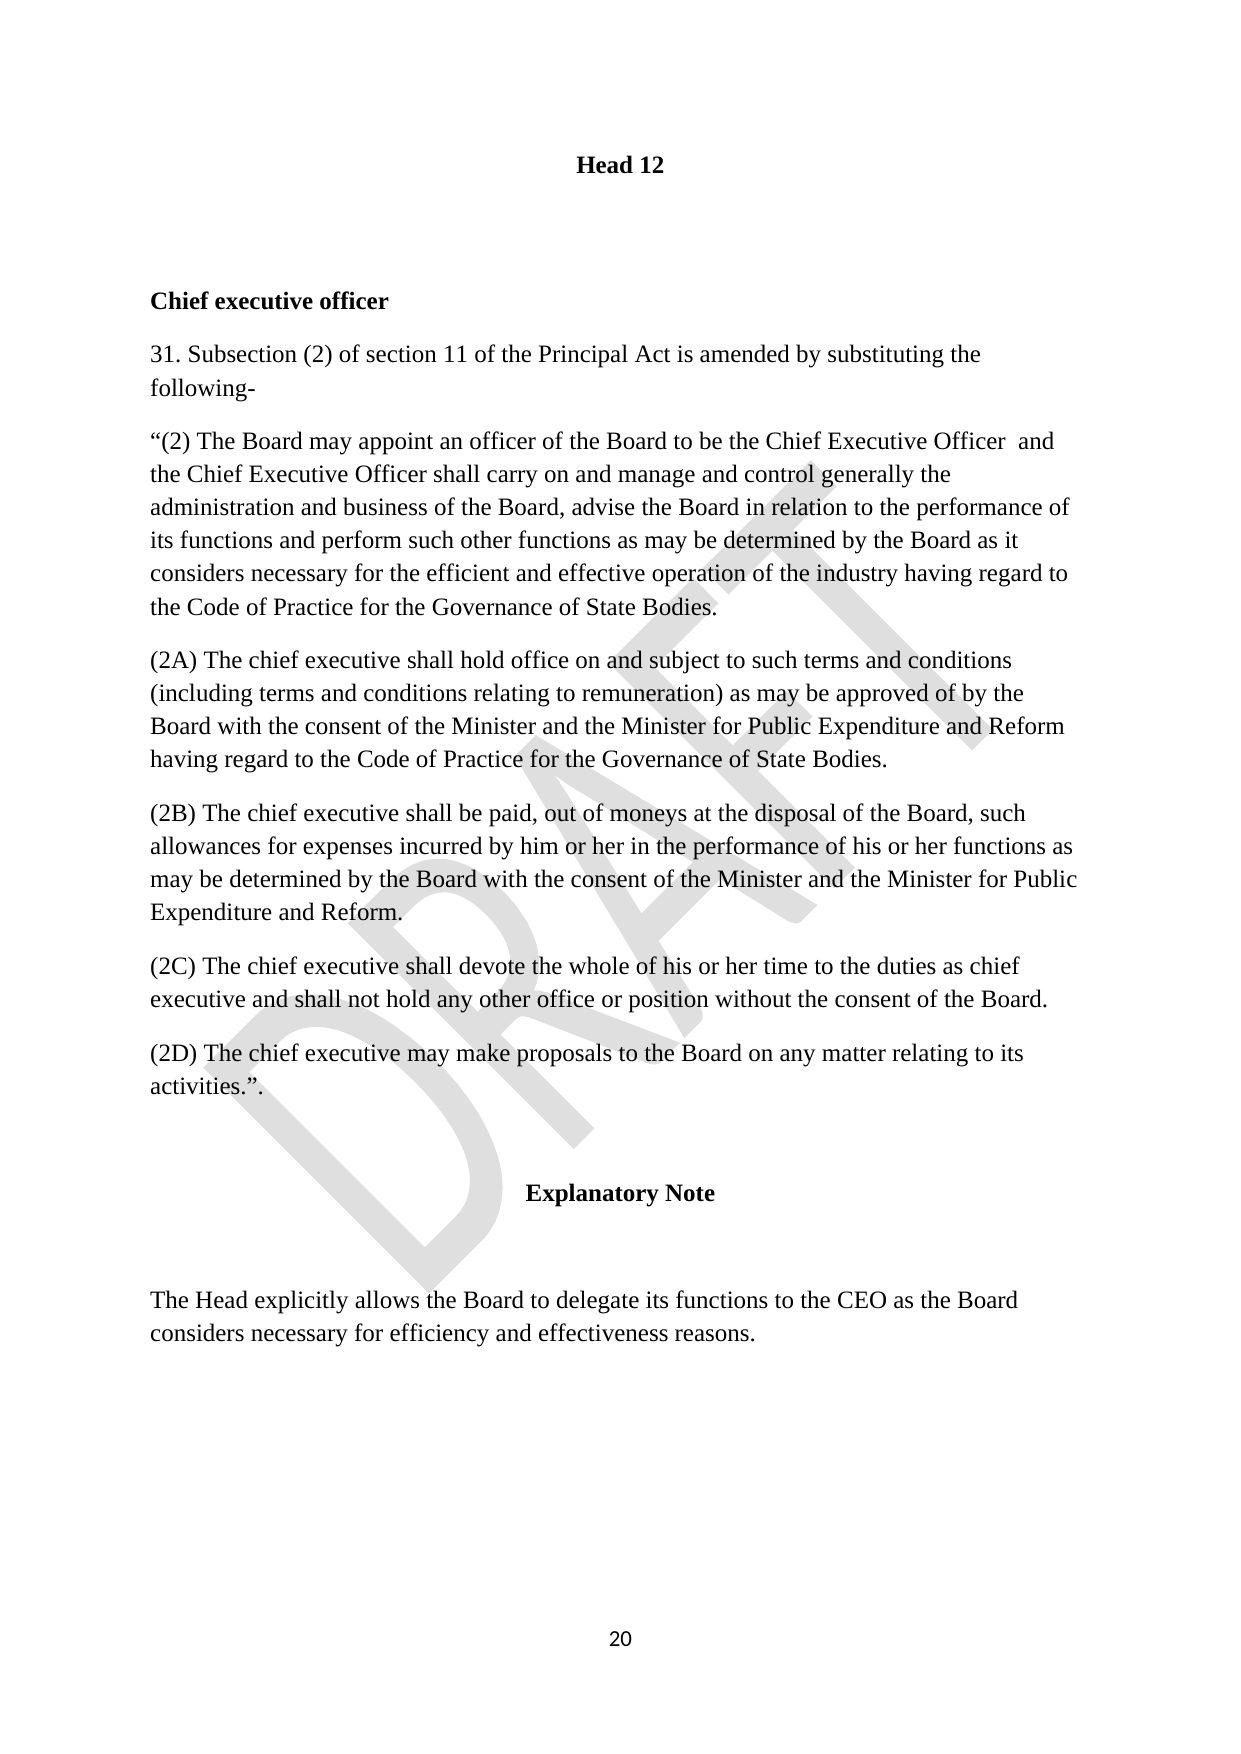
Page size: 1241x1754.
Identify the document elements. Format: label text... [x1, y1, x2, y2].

text (2B) The chief executive shall be paid, out of moneys at the disposal of the Board, such allowances for expenses incurred by him or her in the performance of his or her functions as may be determined by the Board with the consent of the Minister and the Minister for Public Expenditure and Reform. [150, 798, 1090, 926]
text Explanatory Note [150, 1178, 1090, 1207]
text “(2) The Board may appoint an officer of the Board to be the Chief Executive Officer and the Chief Executive Officer shall carry on and manage and control generally the administration and business of the Board, advise the Board in relation to the performance of its functions and perform such other functions as may be determined by the Board as it considers necessary for the efficient and effective operation of the industry having regard to the Code of Practice for the Governance of State Bodies. [150, 426, 1090, 620]
list Head 12 [150, 150, 1090, 179]
text (2D) The chief executive may make proposals to the Board on any matter relating to its activities.”. [150, 1038, 1090, 1100]
text (2C) The chief executive shall devote the whole of his or her time to the duties as chief executive and shall not hold any other office or position without the consent of the Board. [150, 951, 1090, 1013]
subtitle Chief executive officer [150, 286, 1090, 314]
text 31. Subsection (2) of section 11 of the Principal Act is amended by substituting the following- [150, 339, 1090, 401]
text The Head explicitly allows the Board to delegate its functions to the CEO as the Board considers necessary for efficiency and effectiveness reasons. [150, 1285, 1090, 1347]
text (2A) The chief executive shall hold office on and subject to such terms and conditions (including terms and conditions relating to remuneration) as may be approved of by the Board with the consent of the Minister and the Minister for Public Expenditure and Reform having regard to the Code of Practice for the Governance of State Bodies. [150, 645, 1090, 773]
